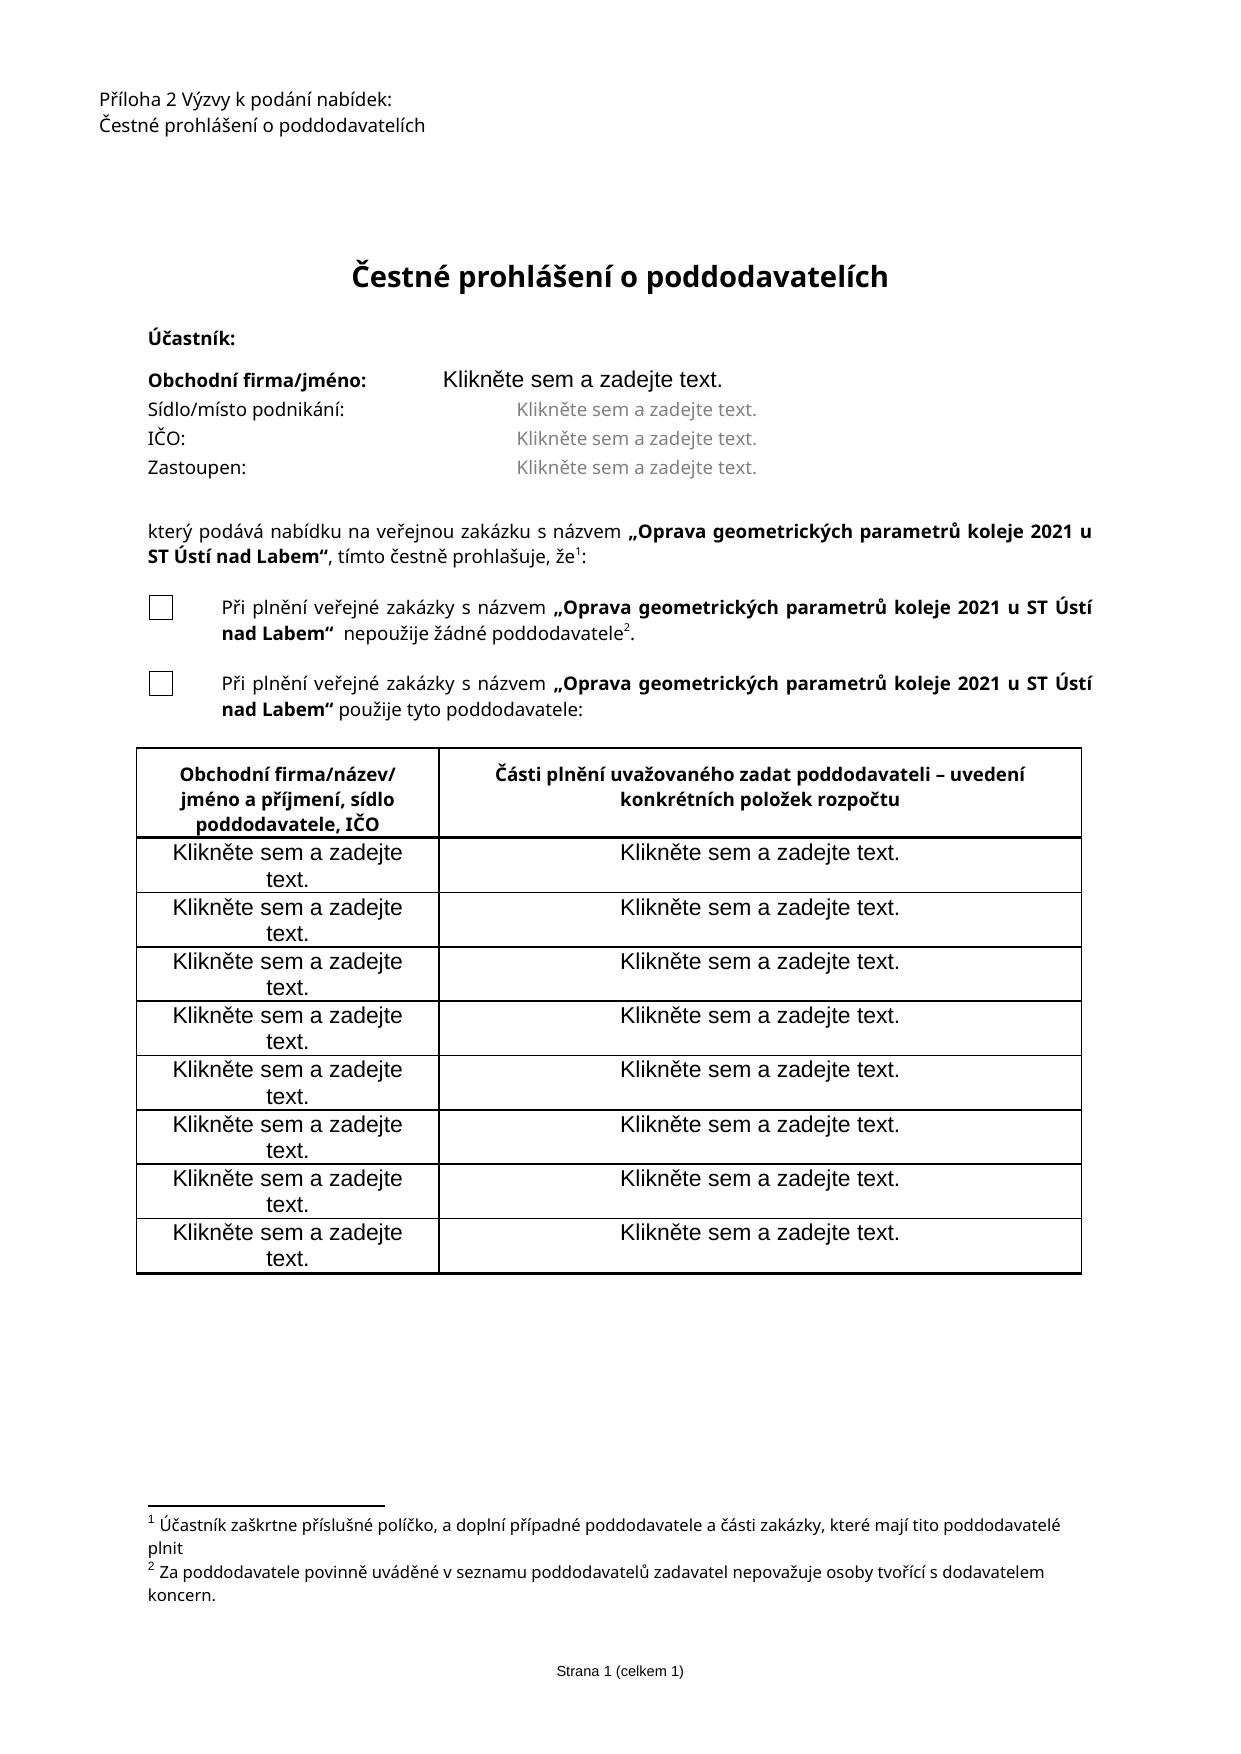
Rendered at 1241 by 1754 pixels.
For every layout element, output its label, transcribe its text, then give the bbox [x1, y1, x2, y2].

text který podává nabídku na veřejnou zakázku s názvem „Oprava geometrických parametrů koleje 2021 u ST Ústí nad Labem“, tímto čestně prohlašuje, že: [148, 518, 1093, 569]
table_header Části plnění uvažovaného zadat poddodavateli – uvedení konkrétních položek rozpočtu [440, 749, 1081, 836]
text Zastoupen: [148, 451, 1093, 480]
title Čestné prohlášení o poddodavatelích [148, 256, 1093, 296]
text Účastník: [148, 321, 1093, 352]
text Sídlo/místo podnikání: [148, 393, 1093, 422]
text Při plnění veřejné zakázky s názvem „Oprava geometrických parametrů koleje 2021 u ST Ústí nad Labem“ použije tyto poddodavatele: [148, 670, 1093, 721]
text Při plnění veřejné zakázky s názvem „Oprava geometrických parametrů koleje 2021 u ST Ústí nad Labem“ nepoužije žádné poddodavatele. [148, 594, 1093, 645]
text IČO: [148, 422, 1093, 451]
table_header Obchodní firma/název/ jméno a příjmení, sídlo poddodavatele, IČO [137, 749, 438, 836]
text Obchodní firma/jméno: [148, 364, 1093, 393]
